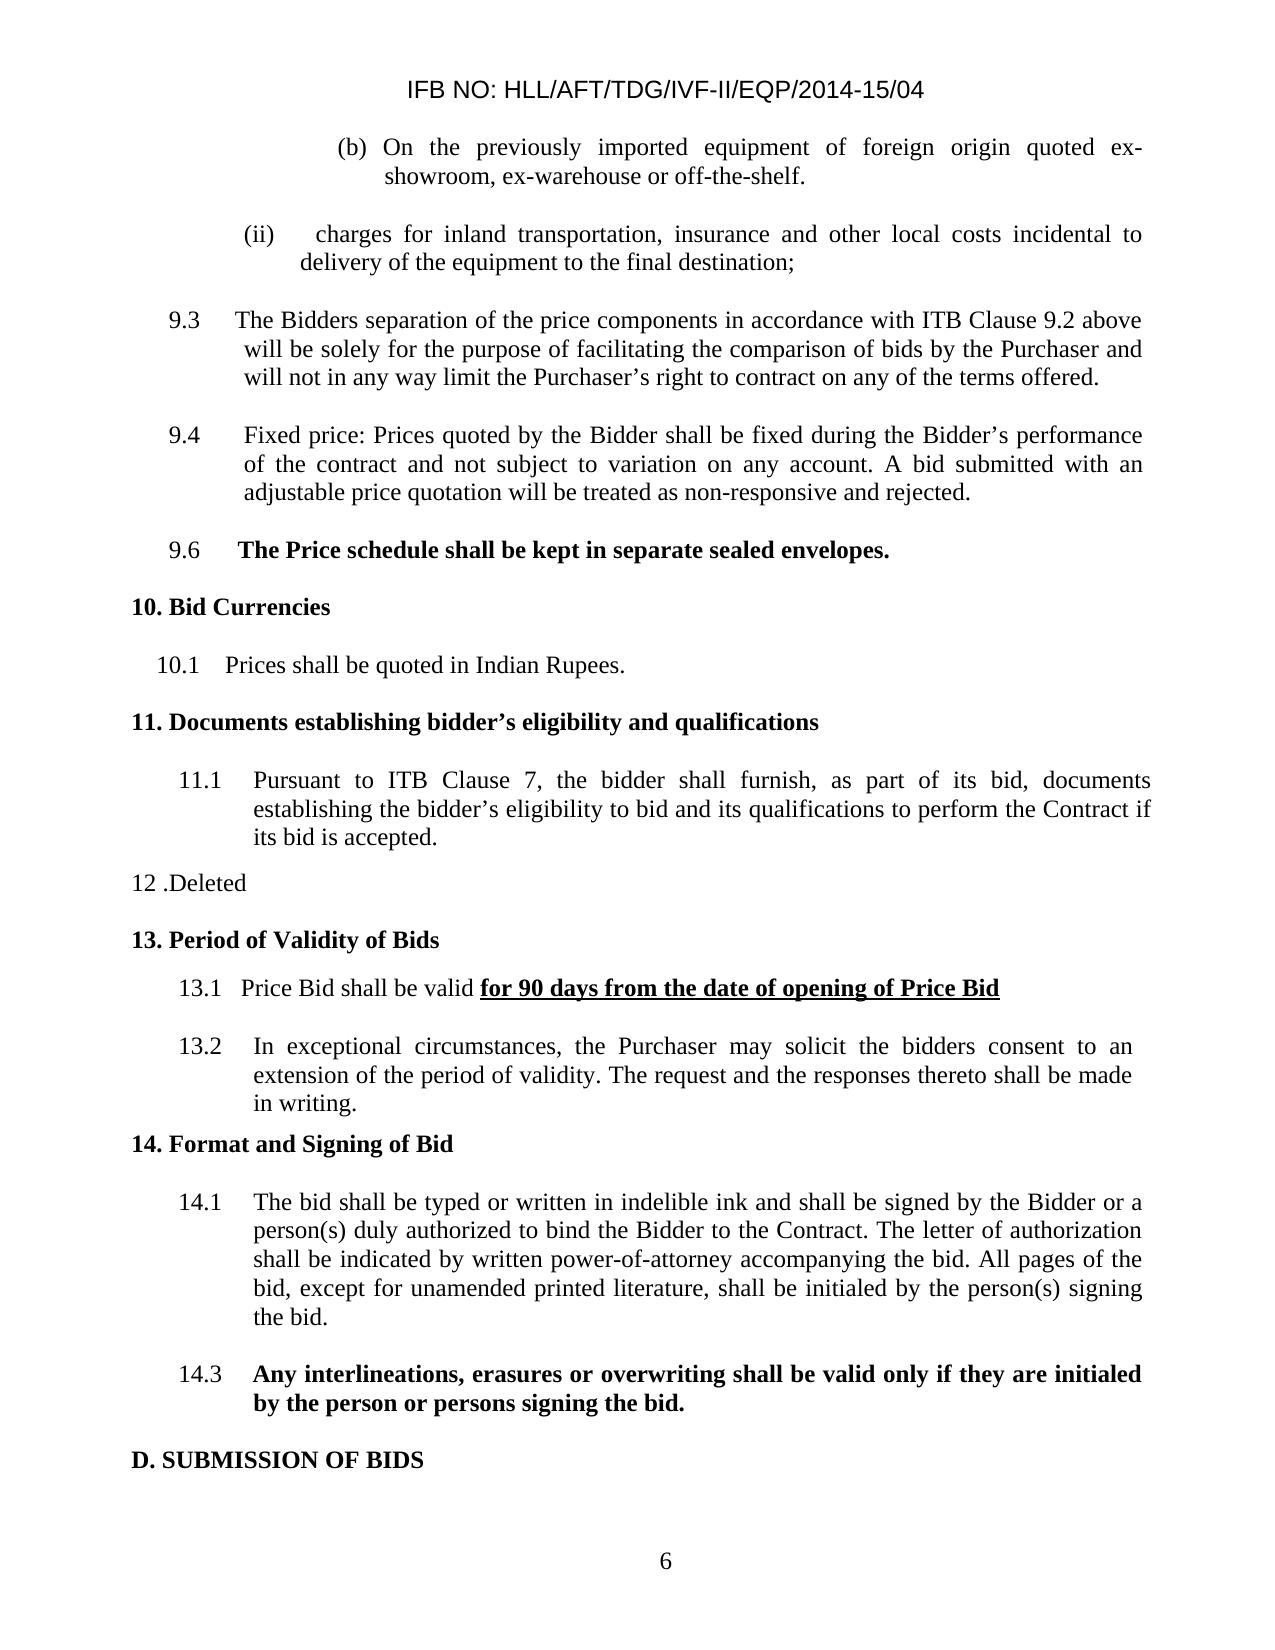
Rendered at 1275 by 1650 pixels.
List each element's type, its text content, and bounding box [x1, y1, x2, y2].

text 10.1 Prices shall be quoted in Indian Rupees. [131, 650, 1200, 679]
text 13.1 Price Bid shall be valid for 90 days from the date of opening of Price Bid [178, 973, 1134, 1002]
list charges for inland transportation, insurance and other local costs incidental to delivery of the equipment to the final destination; [244, 219, 1144, 276]
text 9.4 Fixed price: Prices quoted by the Bidder shall be fixed during the Bidder’s performance of the contract and not subject to variation on any account. A bid submitted with an adjustable price quotation will be treated as non-responsive and rejected. [169, 420, 1144, 506]
text 9.3 The Bidders separation of the price components in accordance with ITB Clause 9.2 above will be solely for the purpose of facilitating the comparison of bids by the Purchaser and will not in any way limit the Purchaser’s right to contract on any of the terms offered. [169, 305, 1144, 391]
text D. SUBMISSION OF BIDS [131, 1445, 1200, 1474]
text 11. Documents establishing bidder’s eligibility and qualifications [131, 707, 1200, 736]
text 11.1 Pursuant to ITB Clause 7, the bidder shall furnish, as part of its bid, documents establishing the bidder’s eligibility to bid and its qualifications to perform the Contract if its bid is accepted. [178, 765, 1153, 851]
text 13.2 In exceptional circumstances, the Purchaser may solicit the bidders consent to an extension of the period of validity. The request and the responses thereto shall be made in writing. [178, 1031, 1134, 1117]
text 10. Bid Currencies [131, 592, 1200, 621]
text 13. Period of Validity of Bids [131, 926, 1200, 954]
text (b) On the previously imported equipment of foreign origin quoted ex-showroom, ex-warehouse or off-the-shelf. [337, 132, 1144, 190]
text 14.3 Any interlineations, erasures or overwriting shall be valid only if they are initialed by the person or persons signing the bid. [178, 1359, 1144, 1417]
text 9.6 The Price schedule shall be kept in separate sealed envelopes. [131, 535, 1200, 564]
text 14. Format and Signing of Bid [131, 1129, 1200, 1158]
text 12 .Deleted [131, 868, 1200, 897]
text 14.1 The bid shall be typed or written in indelible ink and shall be signed by the Bidder or a person(s) duly authorized to bind the Bidder to the Contract. The letter of authorization shall be indicated by written power-of-attorney accompanying the bid. All pages of the bid, except for unamended printed literature, shall be initialed by the person(s) signing the bid. [178, 1187, 1144, 1330]
